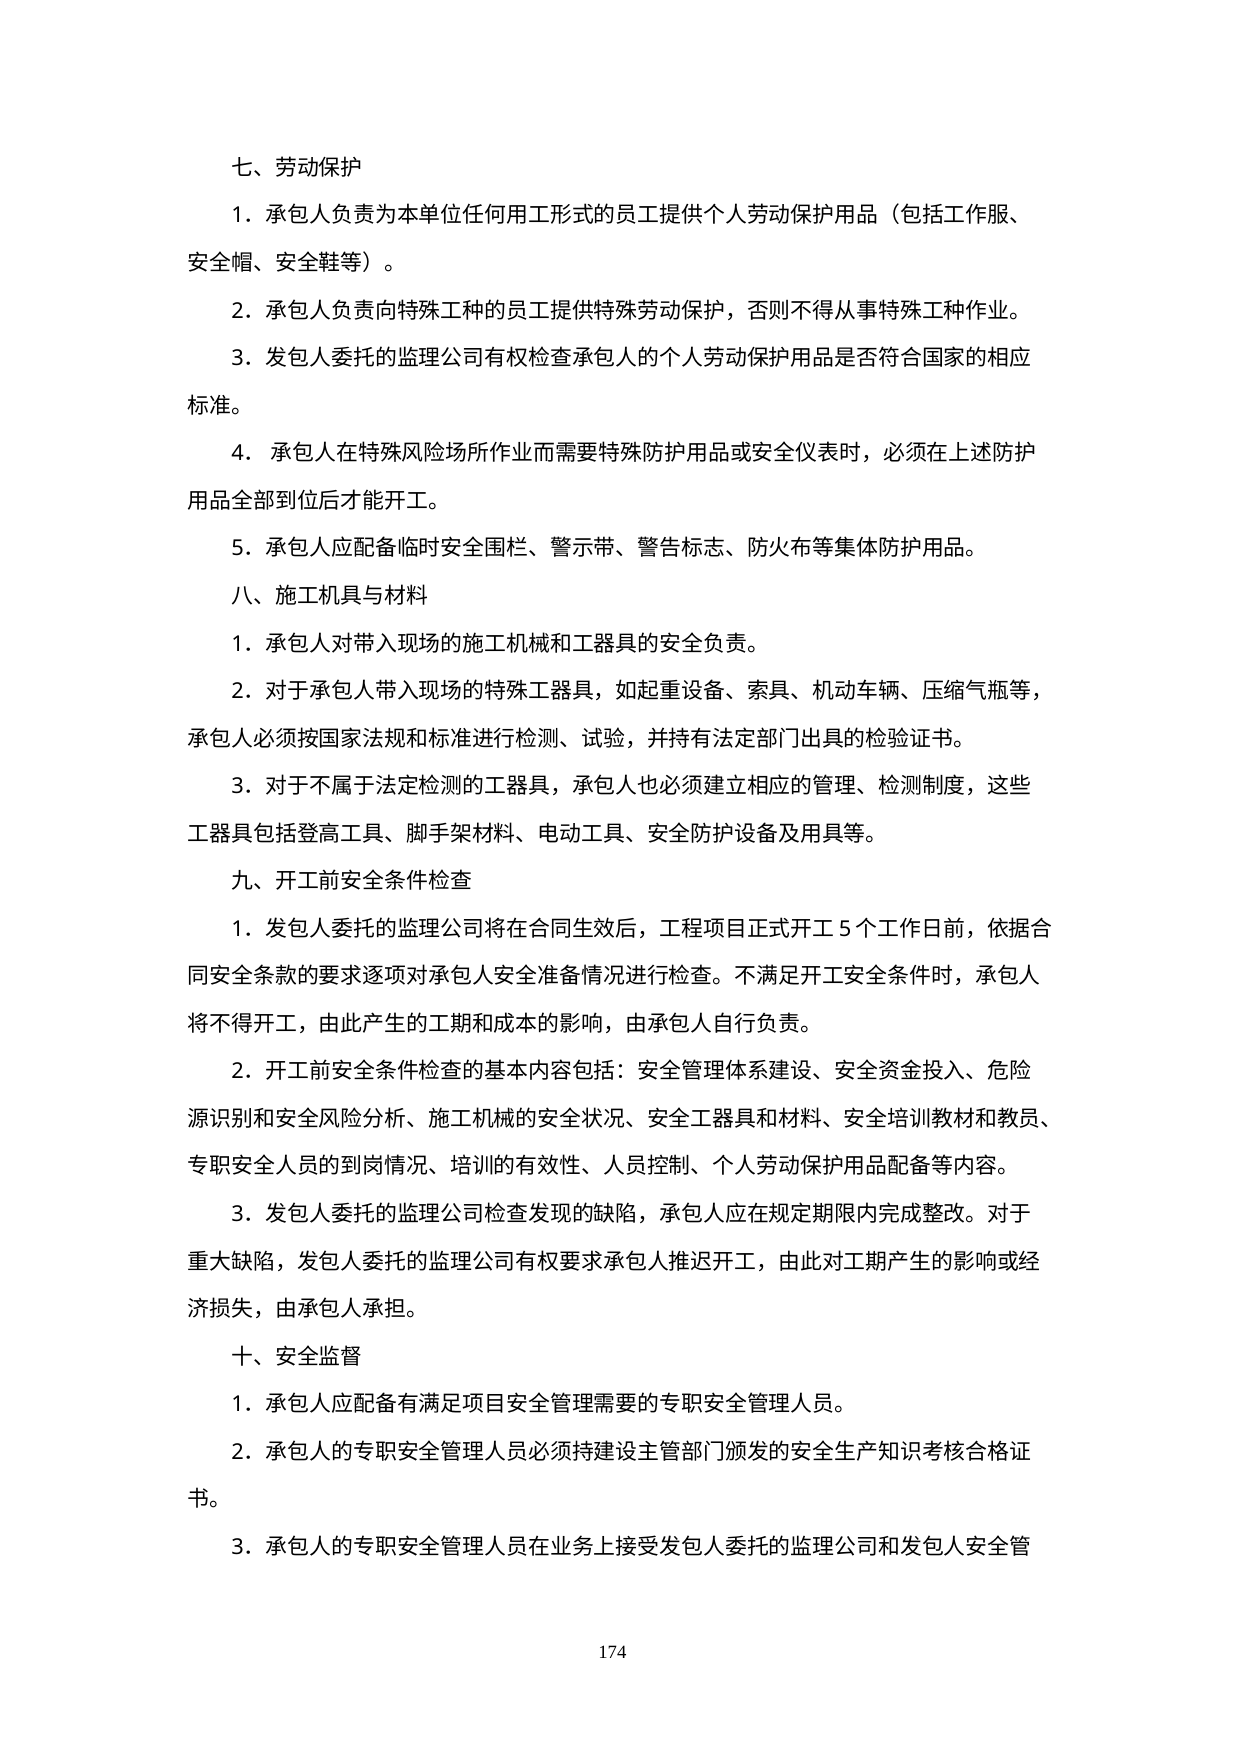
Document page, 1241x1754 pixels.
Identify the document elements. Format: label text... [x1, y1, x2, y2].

text 3．对于不属于法定检测的工器具，承包人也必须建立相应的管理、检测制度，这些工器具包括登高工具、脚手架材料、电动工具、安全防护设备及用具等。 [187, 768, 1053, 847]
text 3．发包人委托的监理公司检查发现的缺陷，承包人应在规定期限内完成整改。对于重大缺陷，发包人委托的监理公司有权要求承包人推迟开工，由此对工期产生的影响或经济损失，由承包人承担。 [187, 1196, 1053, 1323]
text 八、施工机具与材料 [187, 578, 1053, 610]
text 1．承包人负责为本单位任何用工形式的员工提供个人劳动保护用品（包括工作服、安全帽、安全鞋等）。 [187, 197, 1053, 277]
text 1．承包人对带入现场的施工机械和工器具的安全负责。 [187, 626, 1053, 657]
text 1．承包人应配备有满足项目安全管理需要的专职安全管理人员。 [187, 1386, 1053, 1418]
text 2．开工前安全条件检查的基本内容包括：安全管理体系建设、安全资金投入、危险源识别和安全风险分析、施工机械的安全状况、安全工器具和材料、安全培训教材和教员、专职安全人员的到岗情况、培训的有效性、人员控制、个人劳动保护用品配备等内容。 [187, 1053, 1053, 1180]
text 3．发包人委托的监理公司有权检查承包人的个人劳动保护用品是否符合国家的相应标准。 [187, 340, 1053, 419]
text 十、安全监督 [187, 1339, 1053, 1370]
text 5．承包人应配备临时安全围栏、警示带、警告标志、防火布等集体防护用品。 [187, 530, 1053, 562]
text 1．发包人委托的监理公司将在合同生效后，工程项目正式开工5个工作日前，依据合同安全条款的要求逐项对承包人安全准备情况进行检查。不满足开工安全条件时，承包人将不得开工，由此产生的工期和成本的影响，由承包人自行负责。 [187, 911, 1053, 1038]
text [187, 1529, 1053, 1561]
text 2．承包人的专职安全管理人员必须持建设主管部门颁发的安全生产知识考核合格证书。 [187, 1434, 1053, 1513]
text 4． 承包人在特殊风险场所作业而需要特殊防护用品或安全仪表时，必须在上述防护用品全部到位后才能开工。 [187, 435, 1053, 514]
text 七、劳动保护 [187, 150, 1053, 182]
text 九、开工前安全条件检查 [187, 863, 1053, 895]
text 2．承包人负责向特殊工种的员工提供特殊劳动保护，否则不得从事特殊工种作业。 [187, 293, 1053, 324]
text 2．对于承包人带入现场的特殊工器具，如起重设备、索具、机动车辆、压缩气瓶等，承包人必须按国家法规和标准进行检测、试验，并持有法定部门出具的检验证书。 [187, 673, 1053, 752]
